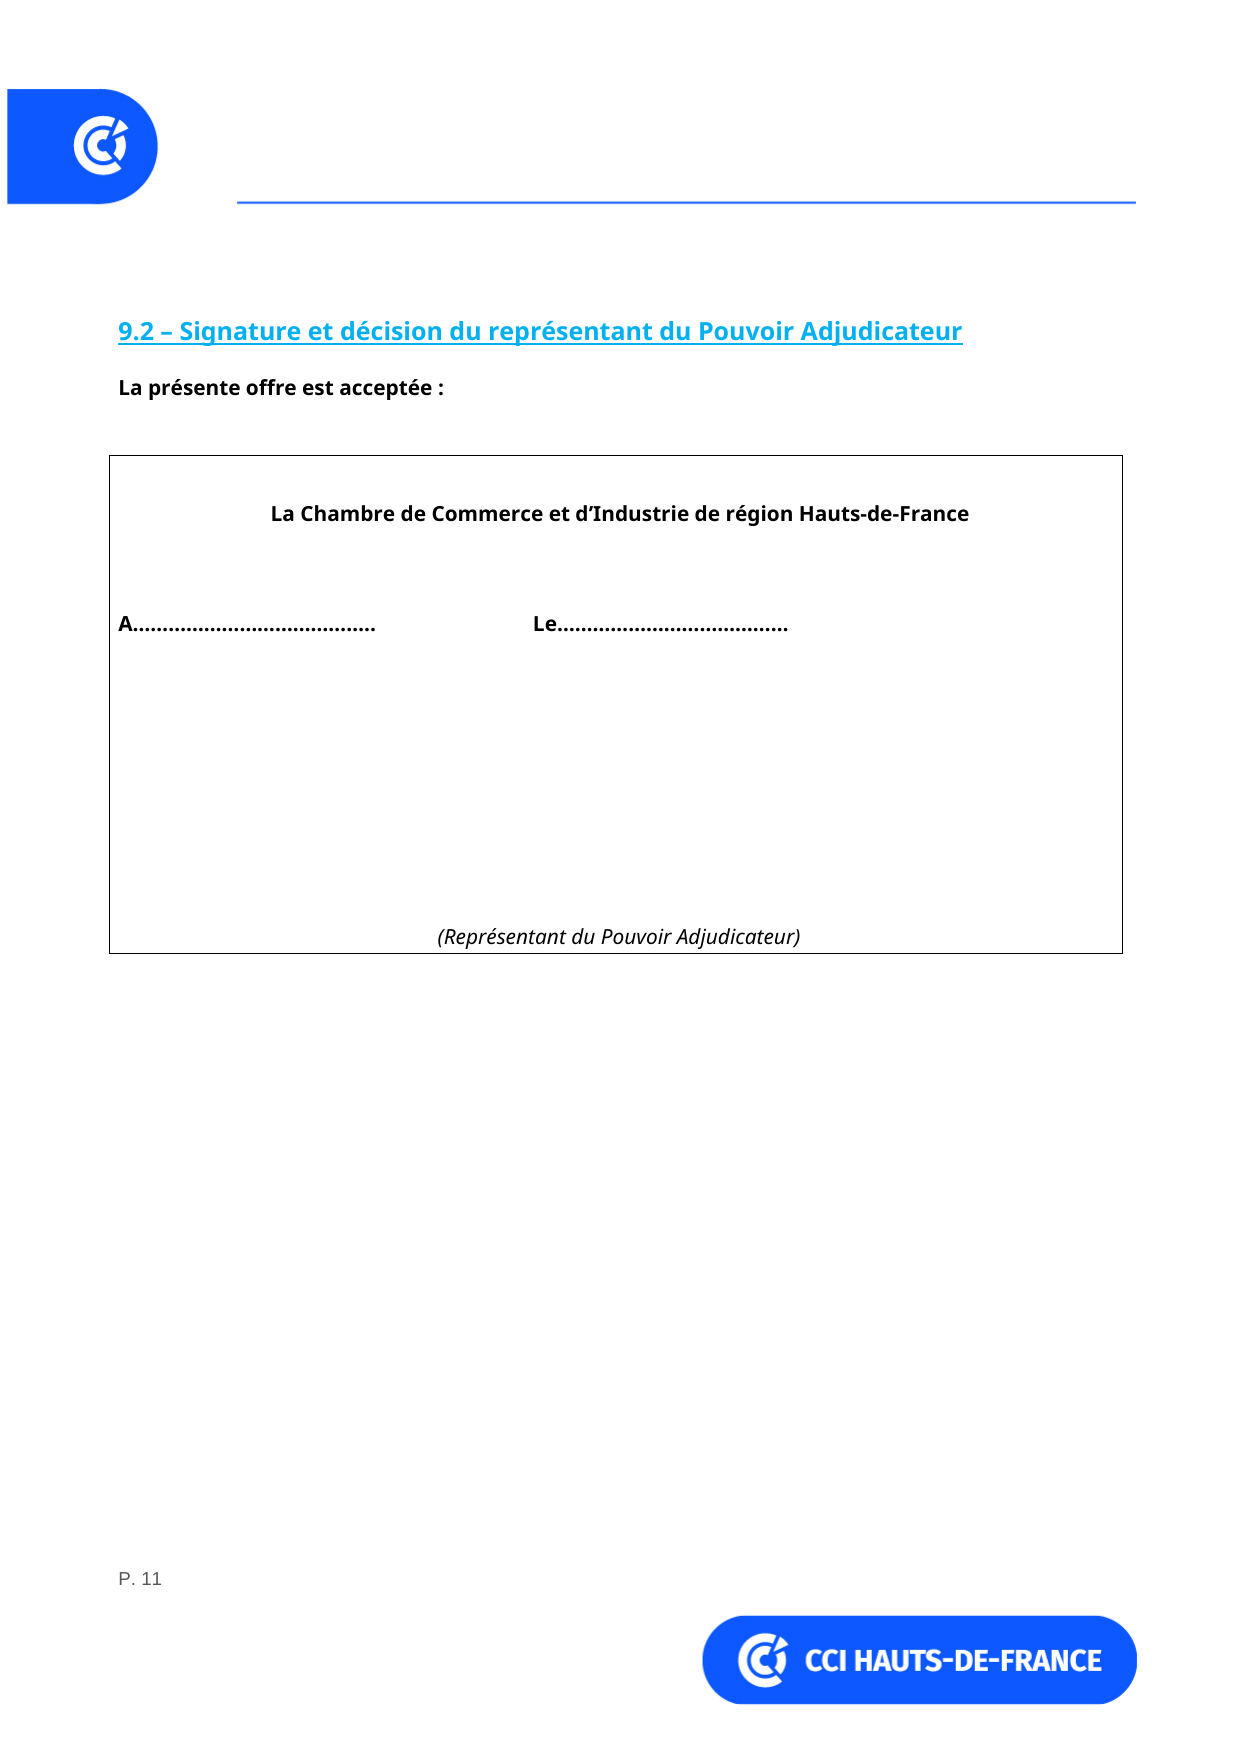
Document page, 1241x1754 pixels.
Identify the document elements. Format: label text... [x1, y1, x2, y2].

text (Représentant du Pouvoir Adjudicateur) [110, 919, 1122, 953]
picture [7, 14, 1241, 1754]
text A………………………………….. Le………………………………… [118, 609, 1122, 638]
text La Chambre de Commerce et d’Industrie de région Hauts-de-France [110, 496, 1122, 527]
text 9.2 – Signature et décision du représentant du Pouvoir Adjudicateur [118, 314, 1122, 348]
text La présente offre est acceptée : [118, 373, 1122, 401]
